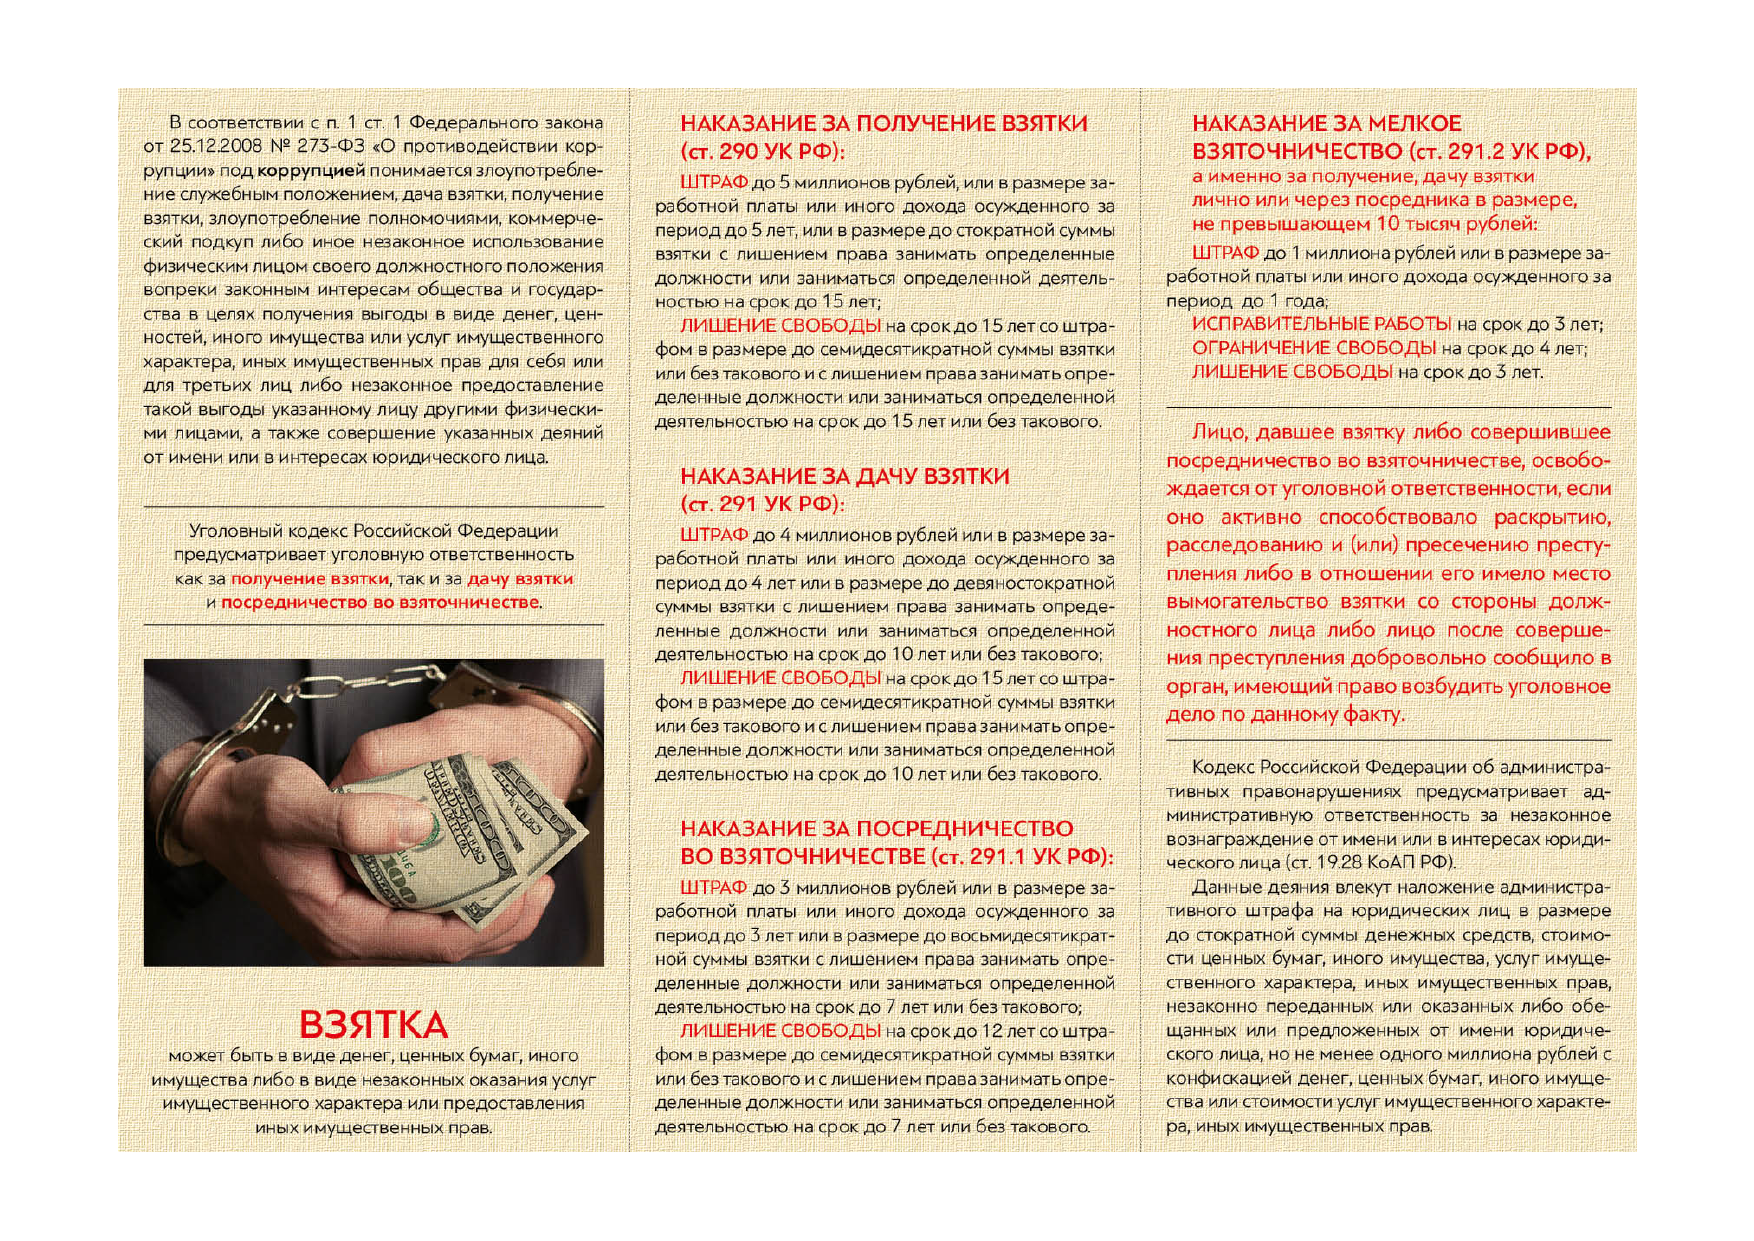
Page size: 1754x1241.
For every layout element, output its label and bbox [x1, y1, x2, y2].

picture [118, 88, 1637, 1152]
